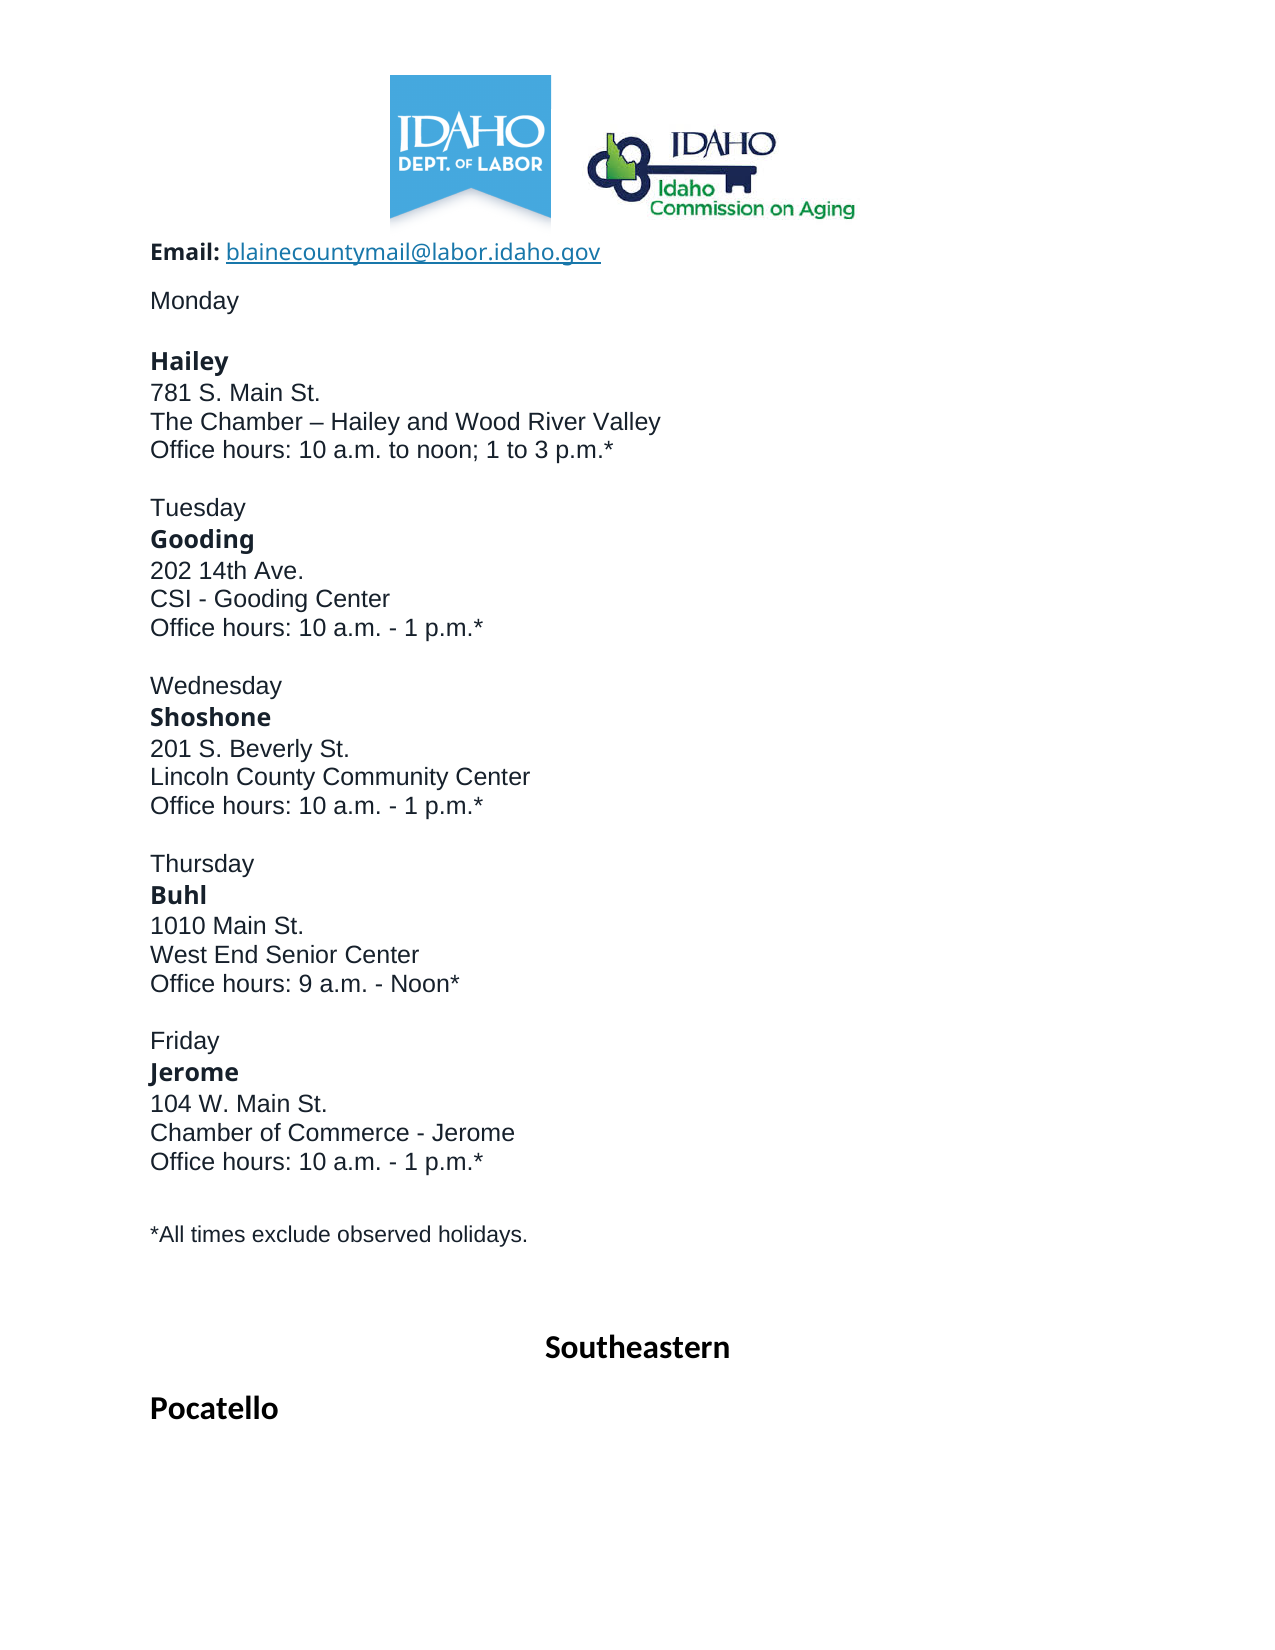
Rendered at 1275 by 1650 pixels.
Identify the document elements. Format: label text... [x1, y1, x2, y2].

text Friday [150, 1026, 1125, 1055]
text Buhl 1010 Main St. West End Senior Center Office hours: 9 a.m. - Noon* [150, 877, 1125, 998]
text *All times exclude observed holidays. [150, 1221, 1125, 1247]
text Shoshone 201 S. Beverly St. Lincoln County Community Center Office hours: 10 a.m. - 1 p.m.* [150, 699, 1125, 820]
text Pocatello [150, 1387, 1125, 1428]
text Email: blainecountymail@labor.idaho.gov [150, 236, 1125, 267]
text Gooding 202 14th Ave. CSI - Gooding Center Office hours: 10 a.m. - 1 p.m.* [150, 522, 1125, 642]
text Hailey 781 S. Main St. The Chamber – Hailey and Wood River Valley Office hours: 10 a.m. to noon; 1 to 3 p.m.* [150, 344, 1125, 464]
text Monday [150, 286, 1125, 315]
text Thursday [150, 848, 1125, 877]
text Wednesday [150, 671, 1125, 699]
text Jerome 104 W. Main St. Chamber of Commerce - Jerome Office hours: 10 a.m. - 1 p.m.* [150, 1055, 1125, 1175]
text Tuesday [150, 493, 1125, 522]
text Southeastern [150, 1326, 1125, 1367]
picture [390, 75, 885, 236]
